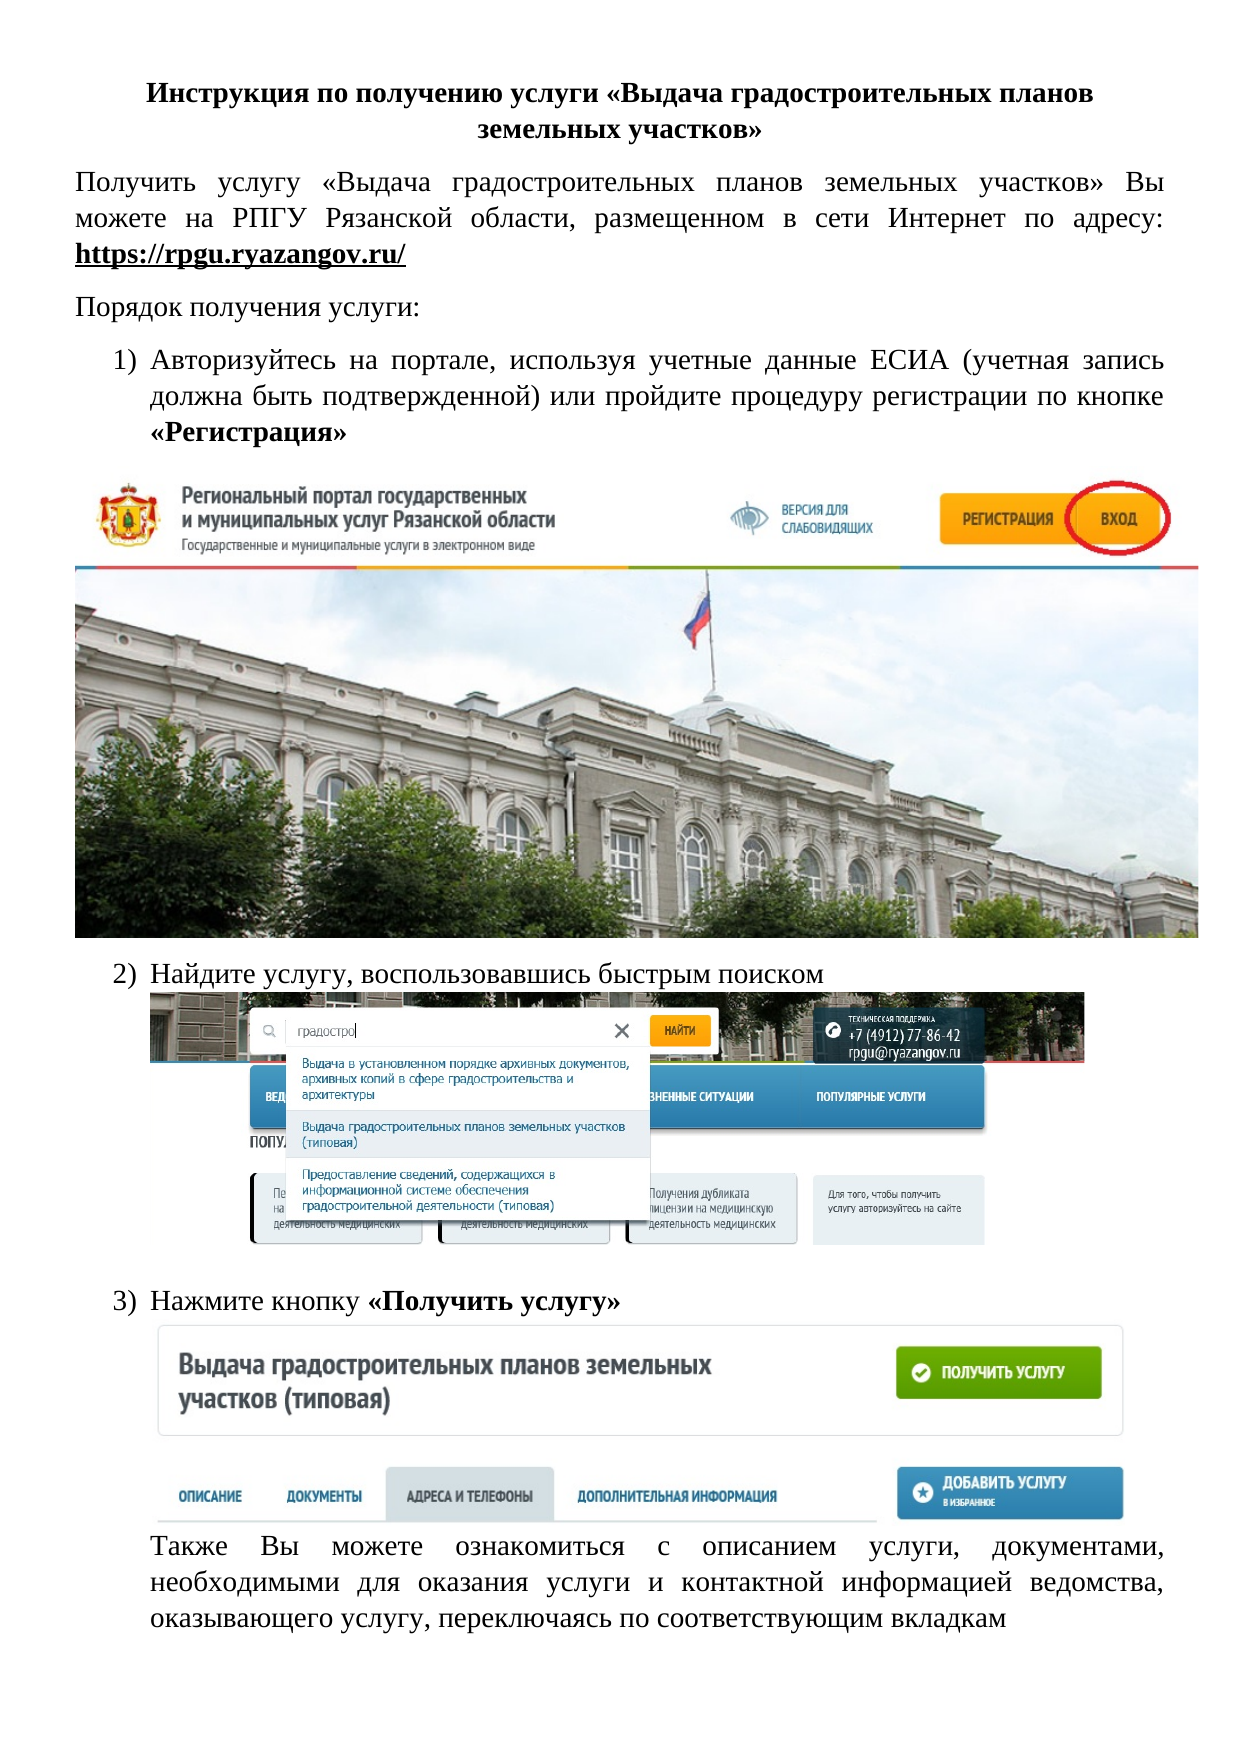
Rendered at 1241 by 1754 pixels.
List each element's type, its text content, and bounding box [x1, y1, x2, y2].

text Инструкция по получению услуги «Выдача градостроительных планов земельных участков» [75, 75, 1165, 145]
picture [150, 1319, 1125, 1526]
list Авторизуйтесь на портале, используя учетные данные ЕСИА (учетная запись должна быть подтвержденной) или пройдите процедуру регистрации по кнопке «Регистрация» [112, 342, 1165, 448]
text Порядок получения услуги: [75, 289, 1165, 323]
list Также Вы можете ознакомиться с описанием услуги, документами, необходимыми для оказания услуги и контактной информацией ведомства, оказывающего услугу, переключаясь по соответствующим вкладкам [150, 1528, 1165, 1634]
list Найдите услугу, воспользовавшись быстрым поиском [112, 957, 1165, 990]
picture [150, 992, 1085, 1245]
text Получить услугу «Выдача градостроительных планов земельных участков» Вы можете на РПГУ Рязанской области, размещенном в сети Интернет по адресу: https://rpgu.ryazangov.ru/ [75, 164, 1165, 270]
picture [75, 466, 1199, 938]
